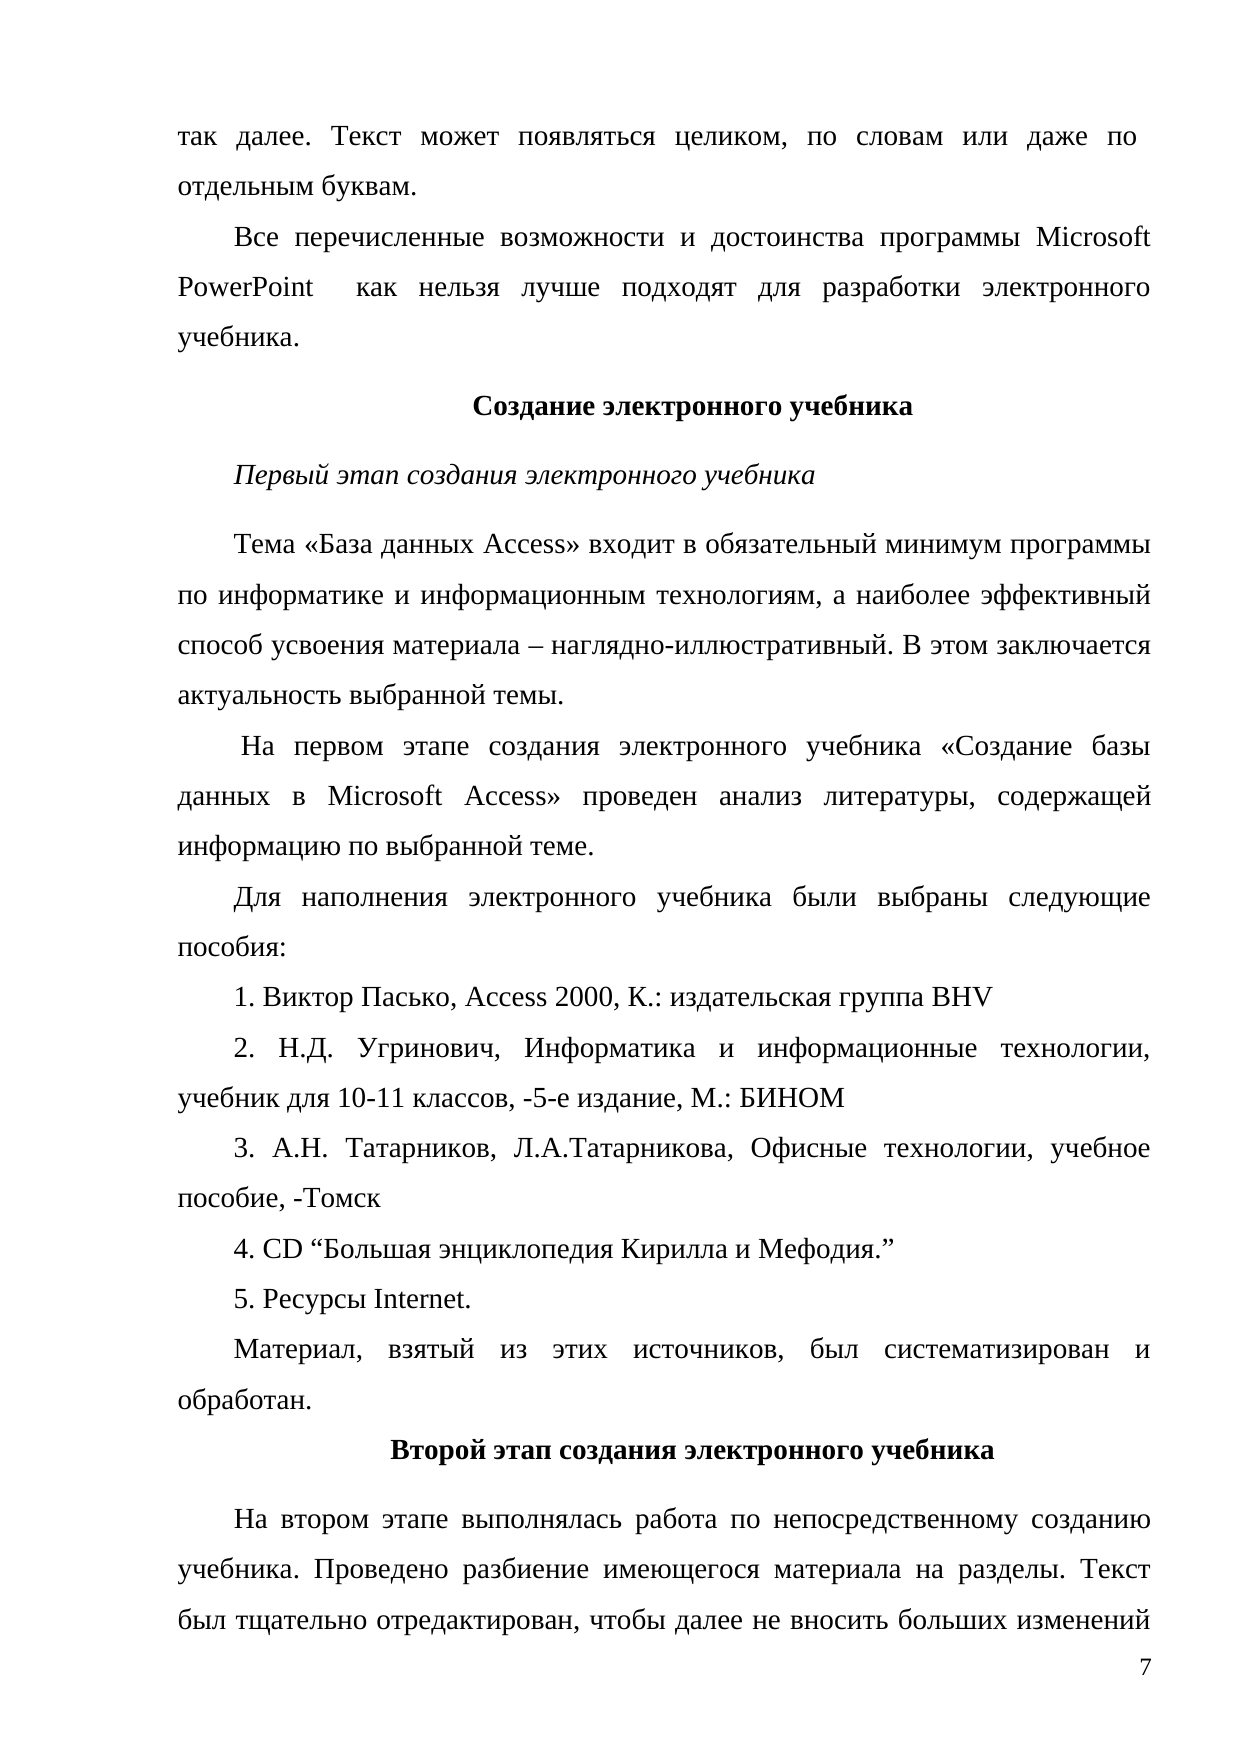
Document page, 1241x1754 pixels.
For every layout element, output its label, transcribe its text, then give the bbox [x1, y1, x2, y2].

text 2. Н.Д. Угринович, Информатика и информационные технологии, учебник для 10-11 классов, -5-е издание, М.: БИНОМ [177, 1030, 1152, 1113]
text 1. Виктор Пасько, Access 2000, К.: издательская группа BHV [177, 979, 1152, 1013]
text Материал, взятый из этих источников, был систематизирован и обработан. [177, 1332, 1152, 1415]
text 3. А.Н. Татарников, Л.А.Татарникова, Офисные технологии, учебное пособие, -Томск [177, 1130, 1152, 1214]
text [177, 1501, 1152, 1635]
text Второй этап создания электронного учебника [177, 1432, 1152, 1466]
text Первый этап создания электронного учебника [177, 457, 1152, 491]
text Тема «База данных Access» входит в обязательный минимум программы по информатике и информационным технологиям, а наиболее эффективный способ усвоения материала – наглядно-иллюстративный. В этом заключается актуальность выбранной темы. [177, 527, 1152, 711]
text Для наполнения электронного учебника были выбраны следующие пособия: [177, 879, 1152, 963]
text 4. CD “Большая энциклопедия Кирилла и Мефодия.” [177, 1231, 1152, 1264]
text Все перечисленные возможности и достоинства программы Microsoft PowerPoint как нельзя лучше подходят для разработки электронного учебника. [177, 219, 1152, 353]
text Создание электронного учебника [177, 388, 1152, 422]
text 5. Ресурсы Internet. [177, 1281, 1152, 1315]
text На первом этапе создания электронного учебника «Создание базы данных в Microsoft Access» проведен анализ литературы, содержащей информацию по выбранной теме. [177, 728, 1152, 862]
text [177, 118, 1139, 202]
